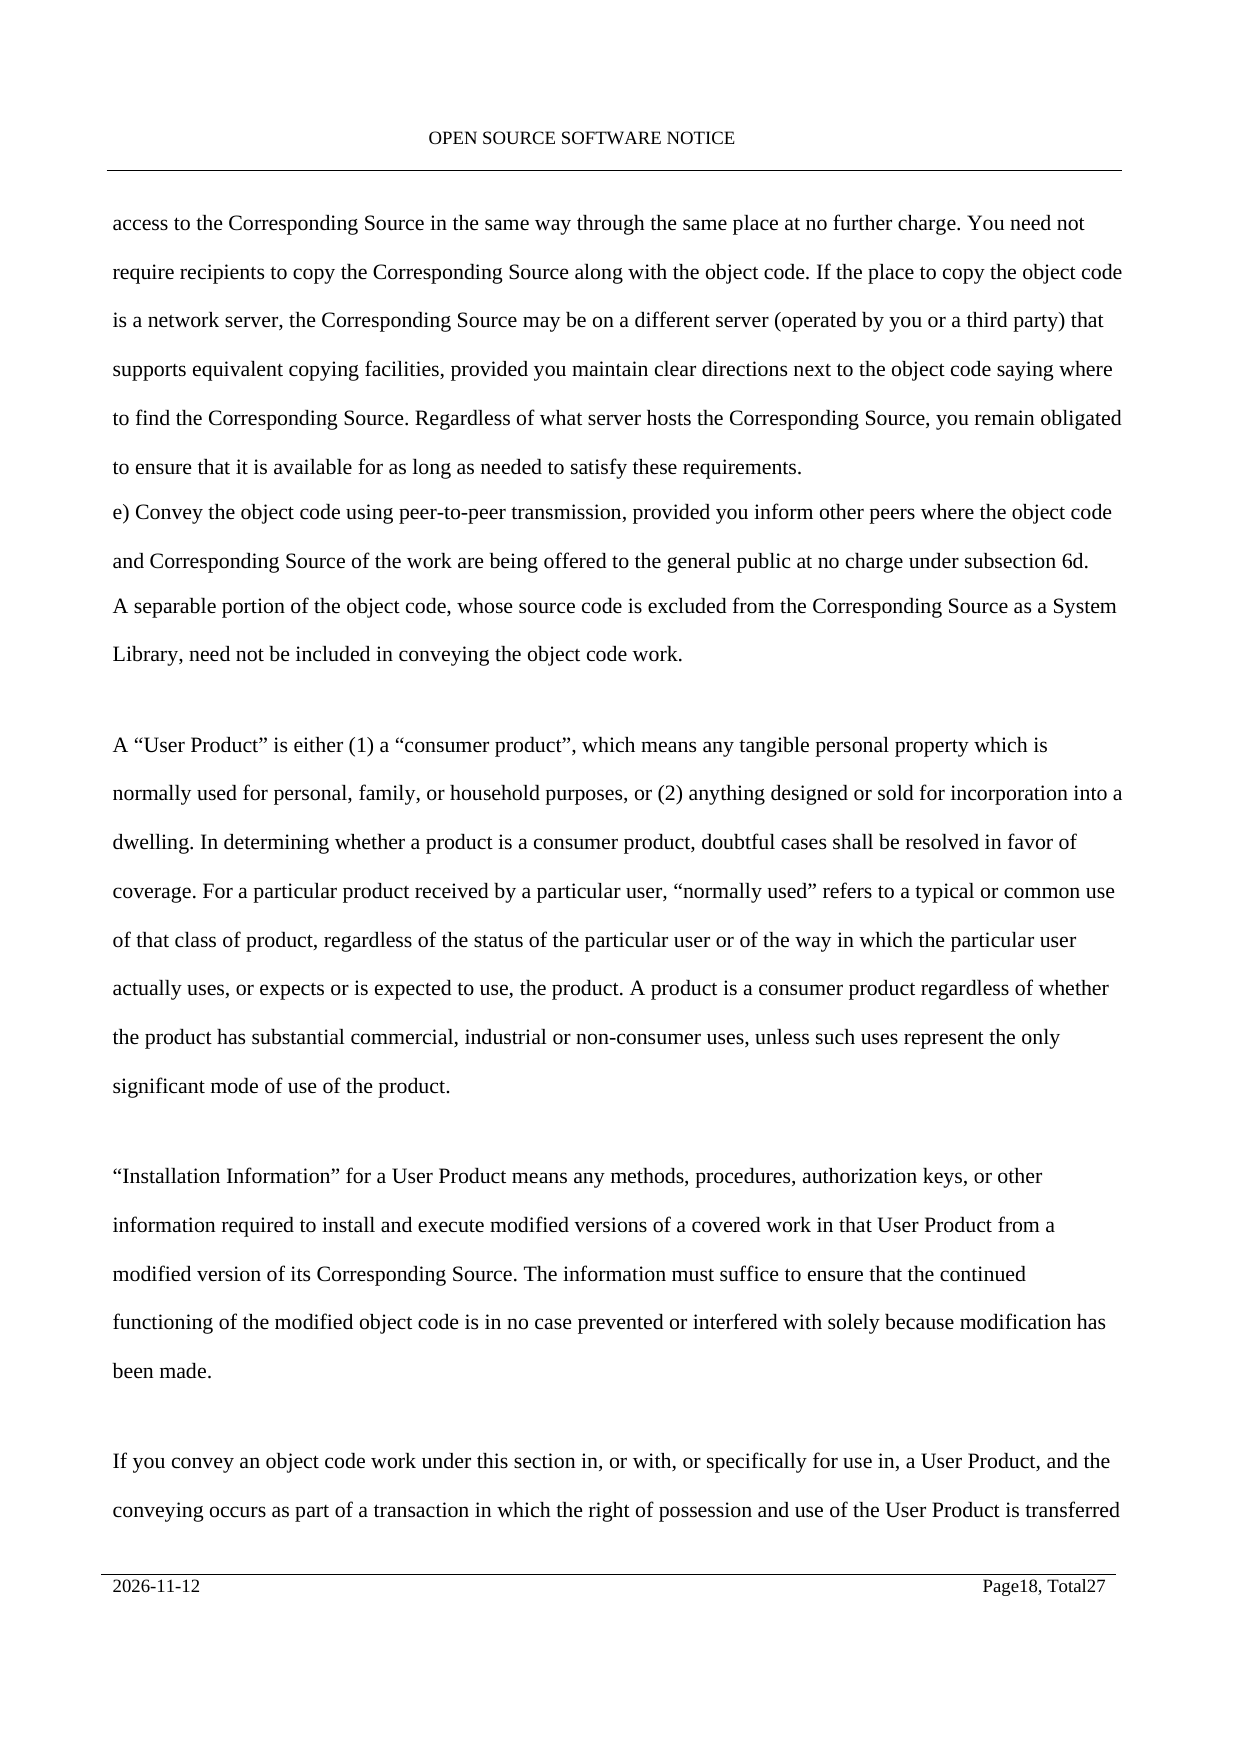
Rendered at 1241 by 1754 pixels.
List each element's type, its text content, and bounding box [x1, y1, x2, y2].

text “Installation Information” for a User Product means any methods, procedures, authorization keys, or other information required to install and execute modified versions of a covered work in that User Product from a modified version of its Corresponding Source. The information must suffice to ensure that the continued functioning of the modified object code is in no case prevented or interfered with solely because modification has been made. [112, 1159, 1128, 1387]
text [112, 206, 1128, 483]
text e) Convey the object code using peer-to-peer transmission, provided you inform other peers where the object code and Corresponding Source of the work are being offered to the general public at no charge under subsection 6d. [112, 495, 1128, 576]
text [112, 1445, 1128, 1526]
text A “User Product” is either (1) a “consumer product”, which means any tangible personal property which is normally used for personal, family, or household purposes, or (2) anything designed or sold for incorporation into a dwelling. In determining whether a product is a consumer product, doubtful cases shall be resolved in favor of coverage. For a particular product received by a particular user, “normally used” refers to a typical or common use of that class of product, regardless of the status of the particular user or of the way in which the particular user actually uses, or expects or is expected to use, the product. A product is a consumer product regardless of whether the product has substantial commercial, industrial or non-consumer uses, unless such uses represent the only significant mode of use of the product. [112, 728, 1128, 1102]
text A separable portion of the object code, whose source code is excluded from the Corresponding Source as a System Library, need not be included in conveying the object code work. [112, 589, 1128, 670]
